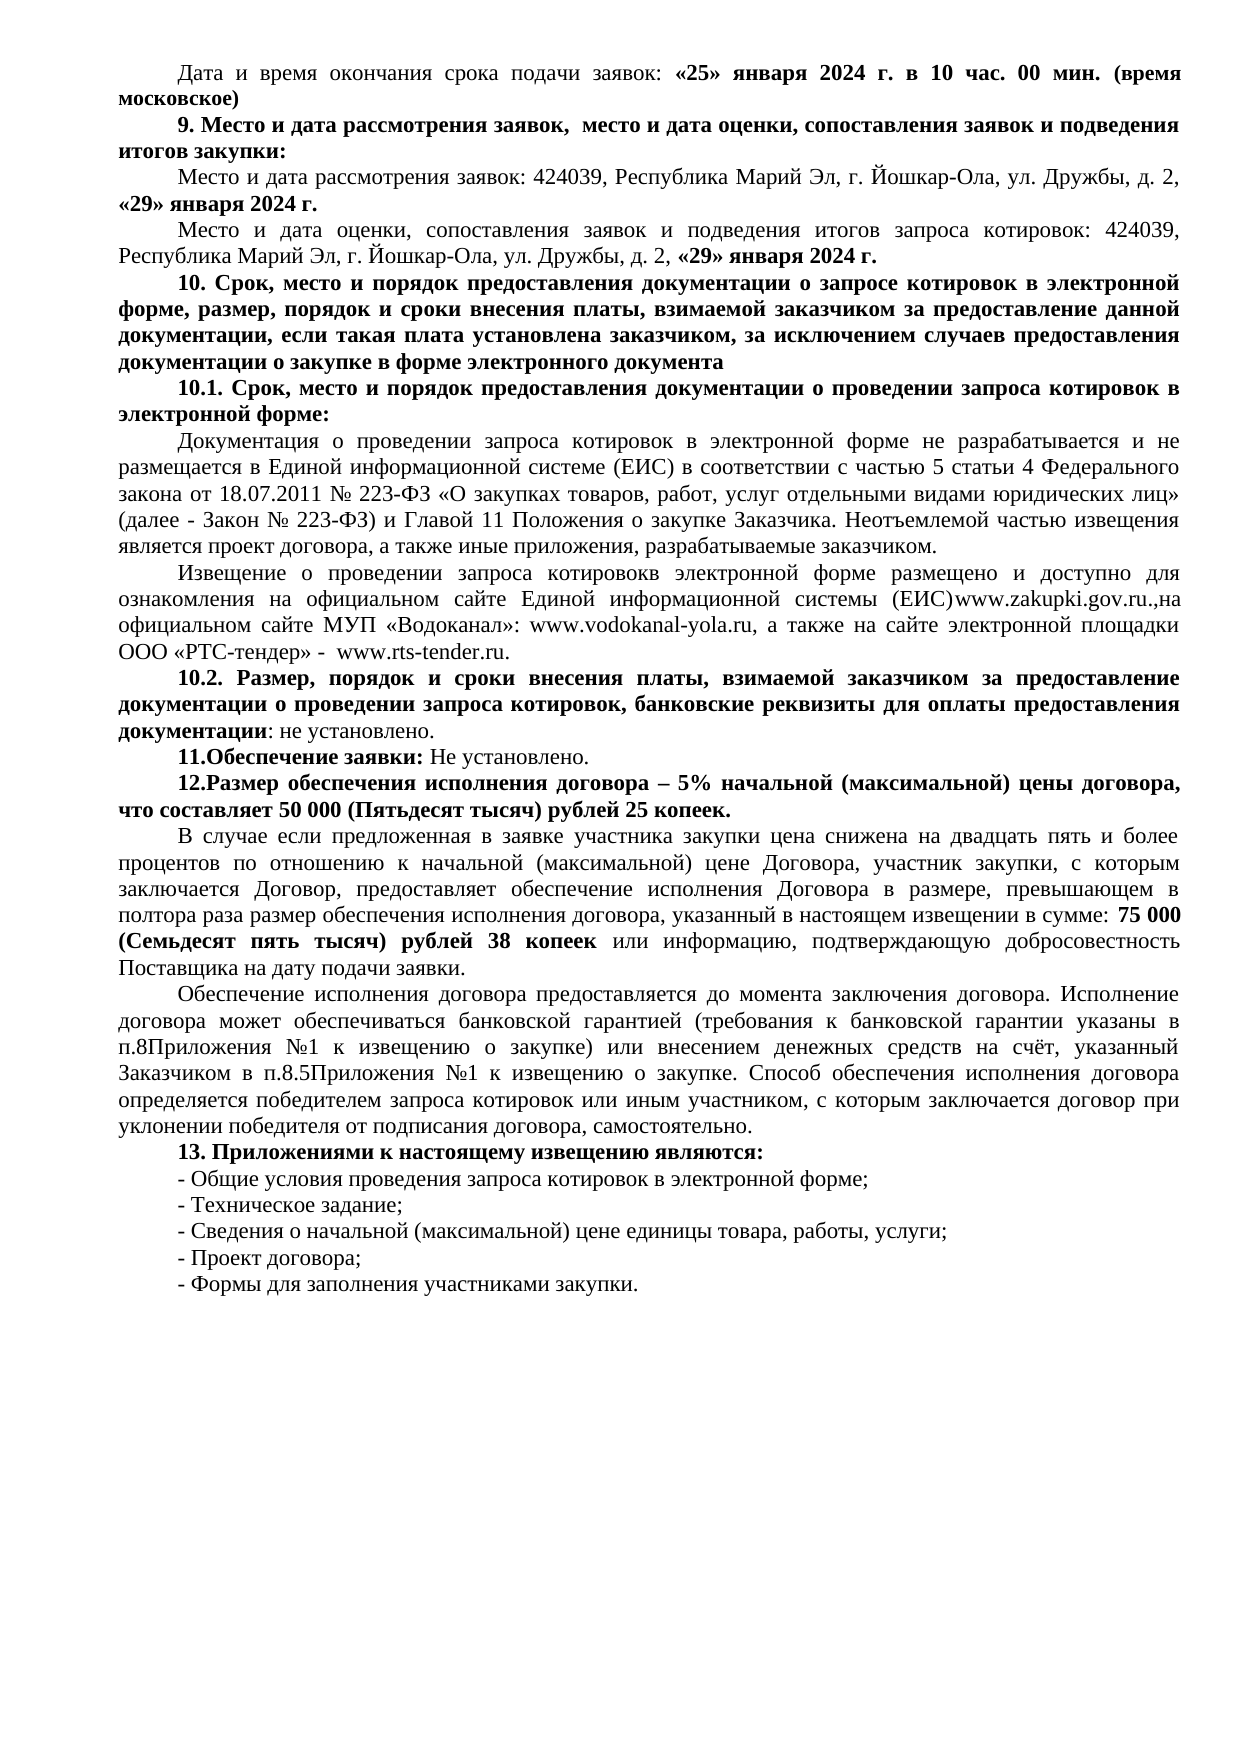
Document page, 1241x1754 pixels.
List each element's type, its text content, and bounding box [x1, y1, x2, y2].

text - Техническое задание; [118, 1191, 1181, 1217]
subtitle 10. Срок, место и порядок предоставления документации о запросе котировок в электронной форме, размер, порядок и сроки внесения платы, взимаемой заказчиком за предоставление данной документации, если такая плата установлена заказчиком, за исключением случаев предоставления документации о закупке в форме электронного документа [118, 269, 1181, 374]
text Извещение о проведении запроса котировокв электронной форме размещено и доступно для ознакомления на официальном сайте Единой информационной системы (ЕИС)www.zakupki.gov.ru.,на официальном сайте МУП «Водоканал»: www.vodokanal-yola.ru, а также на сайте электронной площадки ООО «РТС-тендер» - www.rts-tender.ru. [118, 559, 1181, 664]
text Место и дата оценки, сопоставления заявок и подведения итогов запроса котировок: 424039, Республика Марий Эл, г. Йошкар-Ола, ул. Дружбы, д. 2, «29» января 2024 г. [118, 216, 1181, 269]
text - Формы для заполнения участниками закупки. [118, 1270, 1181, 1297]
text В случае если предложенная в заявке участника закупки цена снижена на двадцать пять и более процентов по отношению к начальной (максимальной) цене Договора, участник закупки, с которым заключается Договор, предоставляет обеспечение исполнения Договора в размере, превышающем в полтора раза размер обеспечения исполнения договора, указанный в настоящем извещении в сумме: 75 000 (Семьдесят пять тысяч) рублей 38 копеек или информацию, подтверждающую добросовестность Поставщика на дату подачи заявки. [118, 822, 1181, 980]
text - Сведения о начальной (максимальной) цене единицы товара, работы, услуги; [118, 1217, 1181, 1244]
text Документация о проведении запроса котировок в электронной форме не разрабатывается и не размещается в Единой информационной системе (ЕИС) в соответствии с частью 5 статьи 4 Федерального закона от 18.07.2011 № 223-ФЗ «О закупках товаров, работ, услуг отдельными видами юридических лиц» (далее - Закон № 223-ФЗ) и Главой 11 Положения о закупке Заказчика. Неотъемлемой частью извещения является проект договора, а также иные приложения, разрабатываемые заказчиком. [118, 427, 1181, 559]
text Обеспечение исполнения договора предоставляется до момента заключения договора. Исполнение договора может обеспечиваться банковской гарантией (требования к банковской гарантии указаны в п.8Приложения №1 к извещению о закупке) или внесением денежных средств на счёт, указанный Заказчиком в п.8.5Приложения №1 к извещению о закупке. Способ обеспечения исполнения договора определяется победителем запроса котировок или иным участником, с которым заключается договор при уклонении победителя от подписания договора, самостоятельно. [118, 980, 1181, 1138]
text - Общие условия проведения запроса котировок в электронной форме; [118, 1165, 1181, 1191]
subtitle 10.1. Срок, место и порядок предоставления документации о проведении запроса котировок в электронной форме: [118, 374, 1181, 427]
text Место и дата рассмотрения заявок: 424039, Республика Марий Эл, г. Йошкар-Ола, ул. Дружбы, д. 2, «29» января 2024 г. [118, 163, 1181, 216]
text - Проект договора; [118, 1244, 1181, 1270]
text 12.Размер обеспечения исполнения договора – 5% начальной (максимальной) цены договора, что составляет 50 000 (Пятьдесят тысяч) рублей 25 копеек. [118, 769, 1181, 822]
text Дата и время окончания срока подачи заявок: «25» января 2024 г. в 10 час. 00 мин. (время московское) [118, 59, 1181, 111]
text 11.Обеспечение заявки: Не установлено. [118, 743, 1181, 769]
text 13. Приложениями к настоящему извещению являются: [118, 1138, 1181, 1165]
subtitle 10.2. Размер, порядок и сроки внесения платы, взимаемой заказчиком за предоставление документации о проведении запроса котировок, банковские реквизиты для оплаты предоставления документации: не установлено. [118, 664, 1181, 743]
text 9. Место и дата рассмотрения заявок, место и дата оценки, сопоставления заявок и подведения итогов закупки: [118, 111, 1181, 163]
